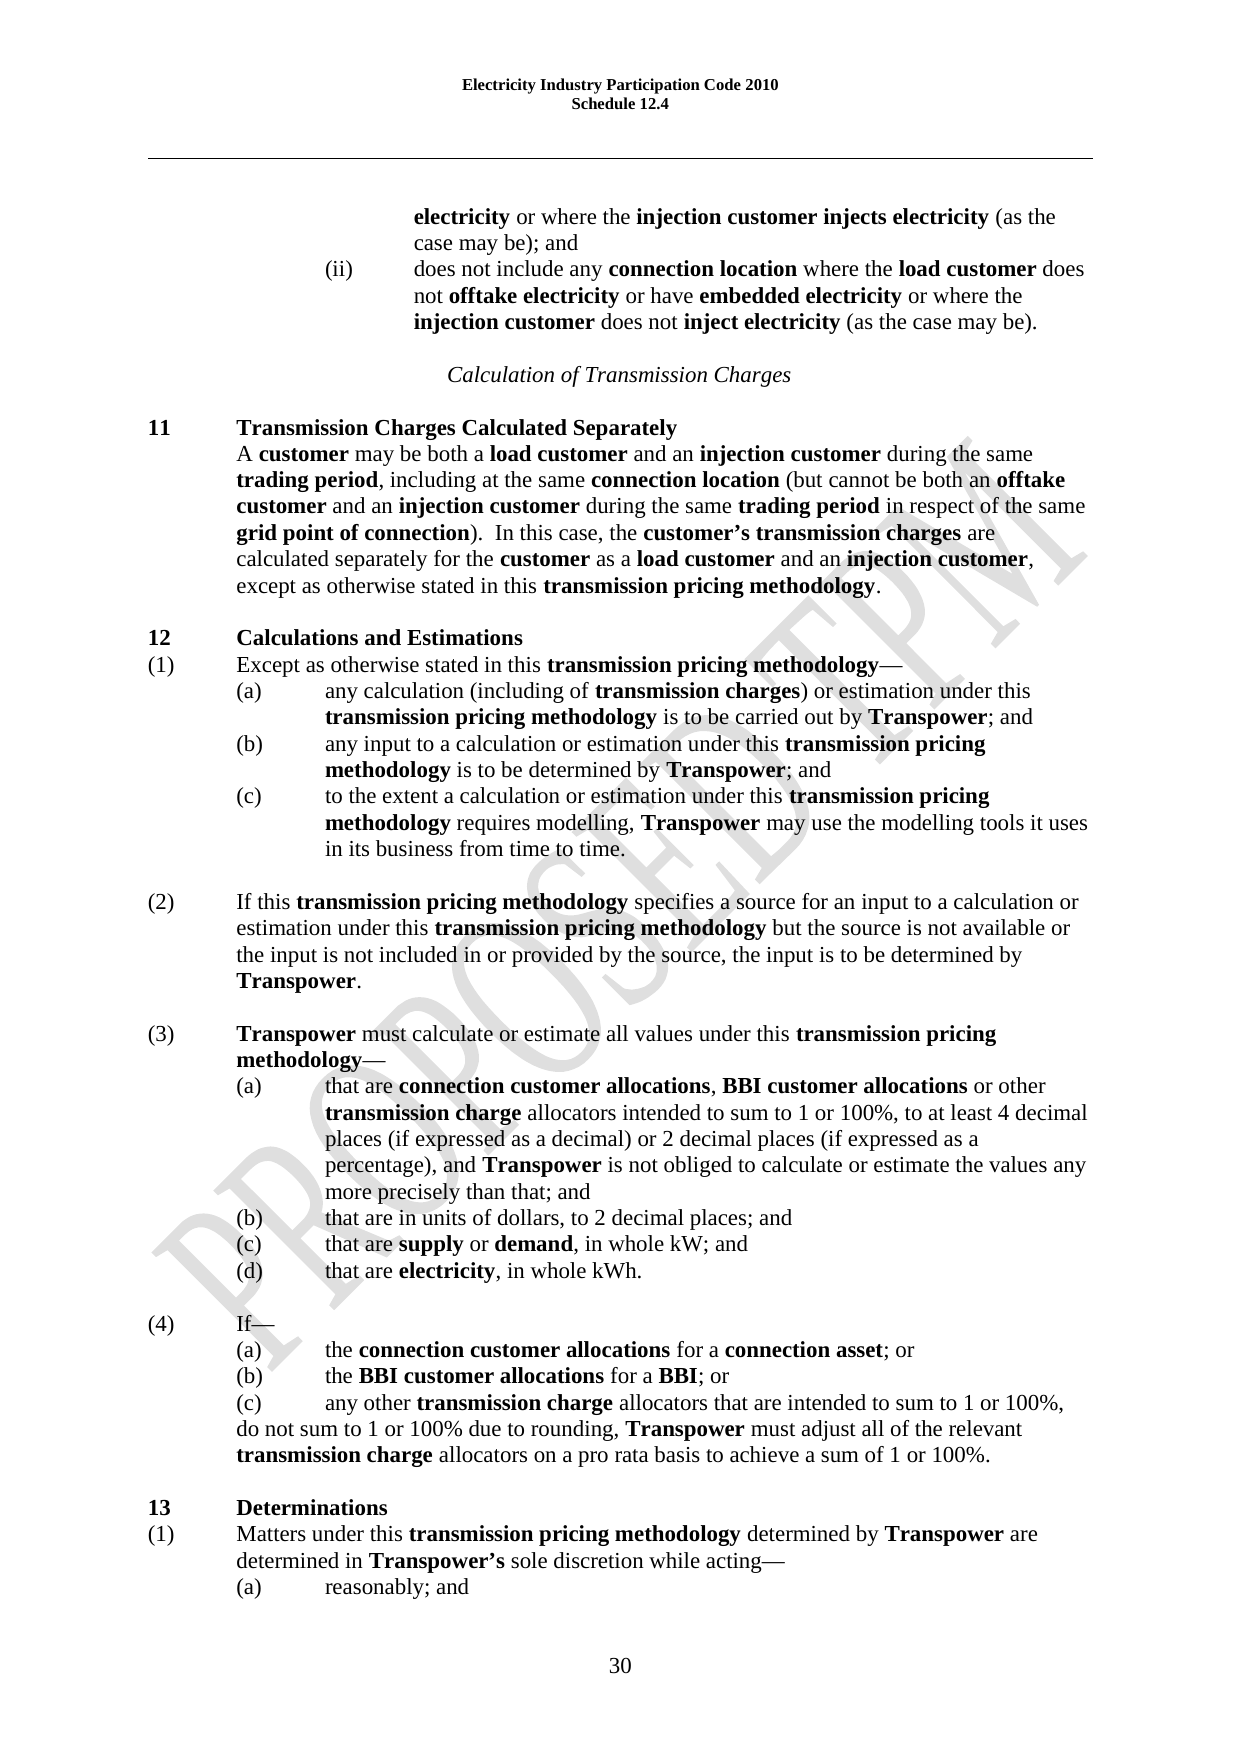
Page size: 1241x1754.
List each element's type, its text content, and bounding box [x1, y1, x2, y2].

subtitle Calculations and Estimations [148, 624, 1093, 651]
subtitle that are supply or demand, in whole kW; and [236, 1231, 1093, 1257]
subtitle that are in units of dollars, to 2 decimal places; and [236, 1204, 1093, 1231]
subtitle the BBI customer allocations for a BBI; or [236, 1362, 1093, 1389]
text do not sum to 1 or 100% due to rounding, Transpower must adjust all of the relevant transmission charge allocators on a pro rata basis to achieve a sum of 1 or 100%. [236, 1415, 1093, 1468]
subtitle to the extent a calculation or estimation under this transmission pricing methodology requires modelling, Transpower may use the modelling tools it uses in its business from time to time. [236, 782, 1093, 862]
text A customer may be both a load customer and an injection customer during the same trading period, including at the same connection location (but cannot be both an offtake customer and an injection customer during the same trading period in respect of the same grid point of connection). In this case, the customer’s transmission charges are calculated separately for the customer as a load customer and an injection customer, except as otherwise stated in this transmission pricing methodology. [236, 440, 1093, 598]
subtitle that are connection customer allocations, BBI customer allocations or other transmission charge allocators intended to sum to 1 or 100%, to at least 4 decimal places (if expressed as a decimal) or 2 decimal places (if expressed as a percentage), and Transpower is not obliged to calculate or estimate the values any more precisely than that; and [236, 1072, 1093, 1204]
subtitle any calculation (including of transmission charges) or estimation under this transmission pricing methodology is to be carried out by Transpower; and [236, 677, 1093, 730]
subtitle Transmission Charges Calculated Separately [148, 413, 1093, 440]
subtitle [325, 203, 1093, 255]
subtitle does not include any connection location where the load customer does not offtake electricity or have embedded electricity or where the injection customer does not inject electricity (as the case may be). [325, 255, 1093, 334]
text Calculation of Transmission Charges [148, 361, 1093, 387]
subtitle the connection customer allocations for a connection asset; or [236, 1336, 1093, 1362]
subtitle Matters under this transmission pricing methodology determined by Transpower are determined in Transpower’s sole discretion while acting— [148, 1520, 1093, 1573]
subtitle any other transmission charge allocators that are intended to sum to 1 or 100%, [236, 1389, 1093, 1415]
subtitle Transpower must calculate or estimate all values under this transmission pricing methodology— [148, 1020, 1093, 1072]
subtitle that are electricity, in whole kWh. [236, 1257, 1093, 1283]
subtitle Except as otherwise stated in this transmission pricing methodology— [148, 651, 1093, 677]
subtitle reasonably; and [236, 1573, 1093, 1599]
subtitle any input to a calculation or estimation under this transmission pricing methodology is to be determined by Transpower; and [236, 730, 1093, 782]
subtitle If— [148, 1309, 1093, 1336]
subtitle Determinations [148, 1494, 1093, 1520]
subtitle If this transmission pricing methodology specifies a source for an input to a calculation or estimation under this transmission pricing methodology but the source is not available or the input is not included in or provided by the source, the input is to be determined by Transpower. [148, 888, 1093, 993]
